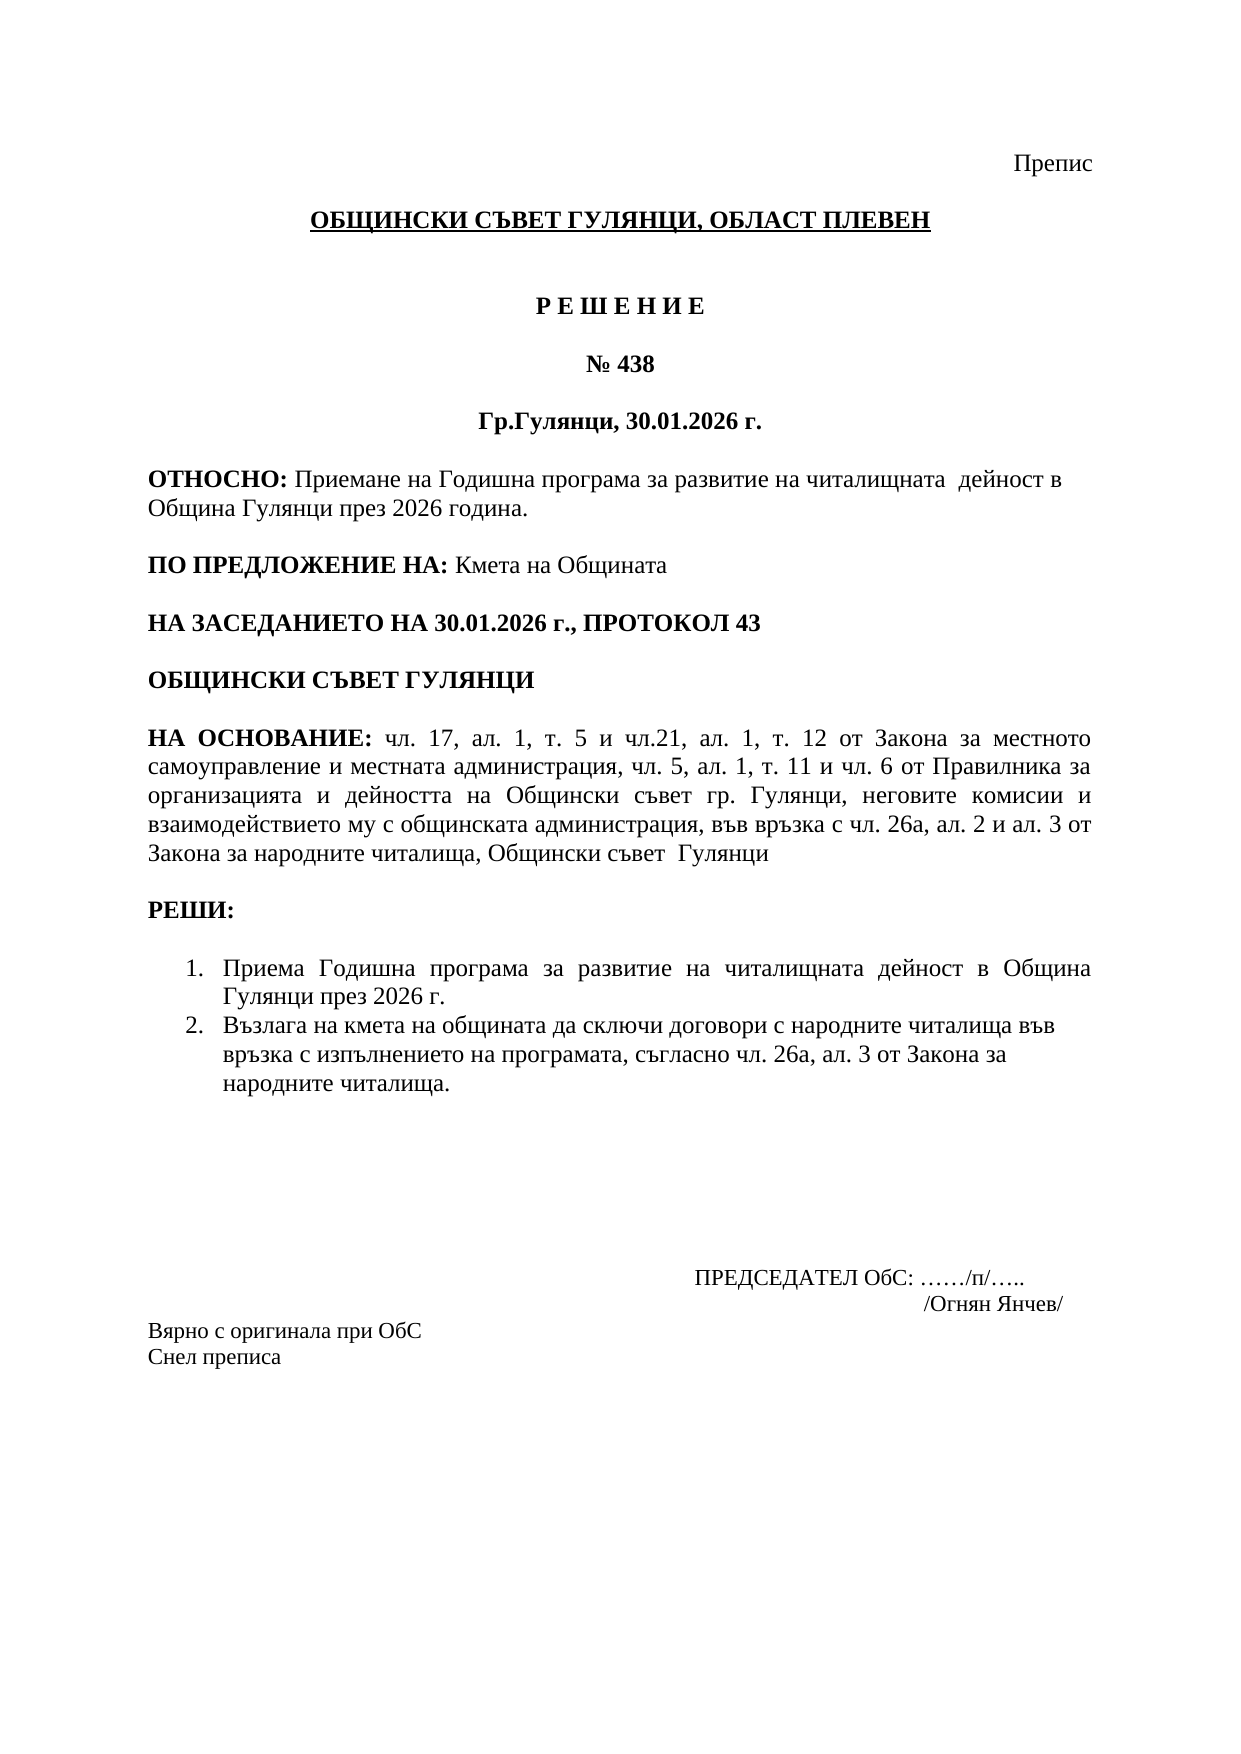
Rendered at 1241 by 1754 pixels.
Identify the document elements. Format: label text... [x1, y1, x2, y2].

text НА ОСНОВАНИЕ: чл. 17, ал. 1, т. 5 и чл.21, ал. 1, т. 12 от Закона за местното самоуправление и местната администрация, чл. 5, ал. 1, т. 11 и чл. 6 от Правилника за организацията и дейността на Общински съвет гр. Гулянци, неговите комисии и взаимодействието му с общинската администрация, във връзка с чл. 26а, ал. 2 и ал. 3 от Закона за народните читалища, Общински съвет Гулянци [148, 723, 1093, 866]
text ПО ПРЕДЛОЖЕНИЕ НА: Кмета на Общината [148, 550, 1093, 579]
text Вярно с оригинала при ОбС [148, 1317, 1063, 1343]
text /Огнян Янчев/ [148, 1290, 1063, 1317]
text № 438 [148, 349, 1093, 378]
text Препис [148, 148, 1093, 176]
text НА ЗАСЕДАНИЕТО НА 30.01.2026 г., ПРОТОКОЛ 43 [148, 608, 1093, 636]
list Приема Годишна програма за развитие на читалищната дейност в Община Гулянци през 2026 г. [185, 953, 1093, 1010]
text Р Е Ш Е Н И Е [148, 291, 1093, 320]
text ОБЩИНСКИ СЪВЕТ ГУЛЯНЦИ [148, 665, 1093, 694]
text Снел преписа [148, 1343, 1093, 1369]
text Гр.Гулянци, 30.01.2026 г. [148, 406, 1093, 435]
text ОБЩИНСКИ СЪВЕТ ГУЛЯНЦИ, ОБЛАСТ ПЛЕВЕН [148, 205, 1093, 234]
list Възлага на кмета на общината да сключи договори с народните читалища във връзка с изпълнението на програмата, съгласно чл. 26а, ал. 3 от Закона за народните читалища. [185, 1010, 1093, 1096]
text РЕШИ: [148, 895, 1093, 924]
text ПРЕДСЕДАТЕЛ ОбС: ……/п/….. [148, 1264, 1063, 1290]
text ОТНОСНО: Приемане на Годишна програма за развитие на читалищната дейност в Община Гулянци през 2026 година. [148, 464, 1063, 521]
